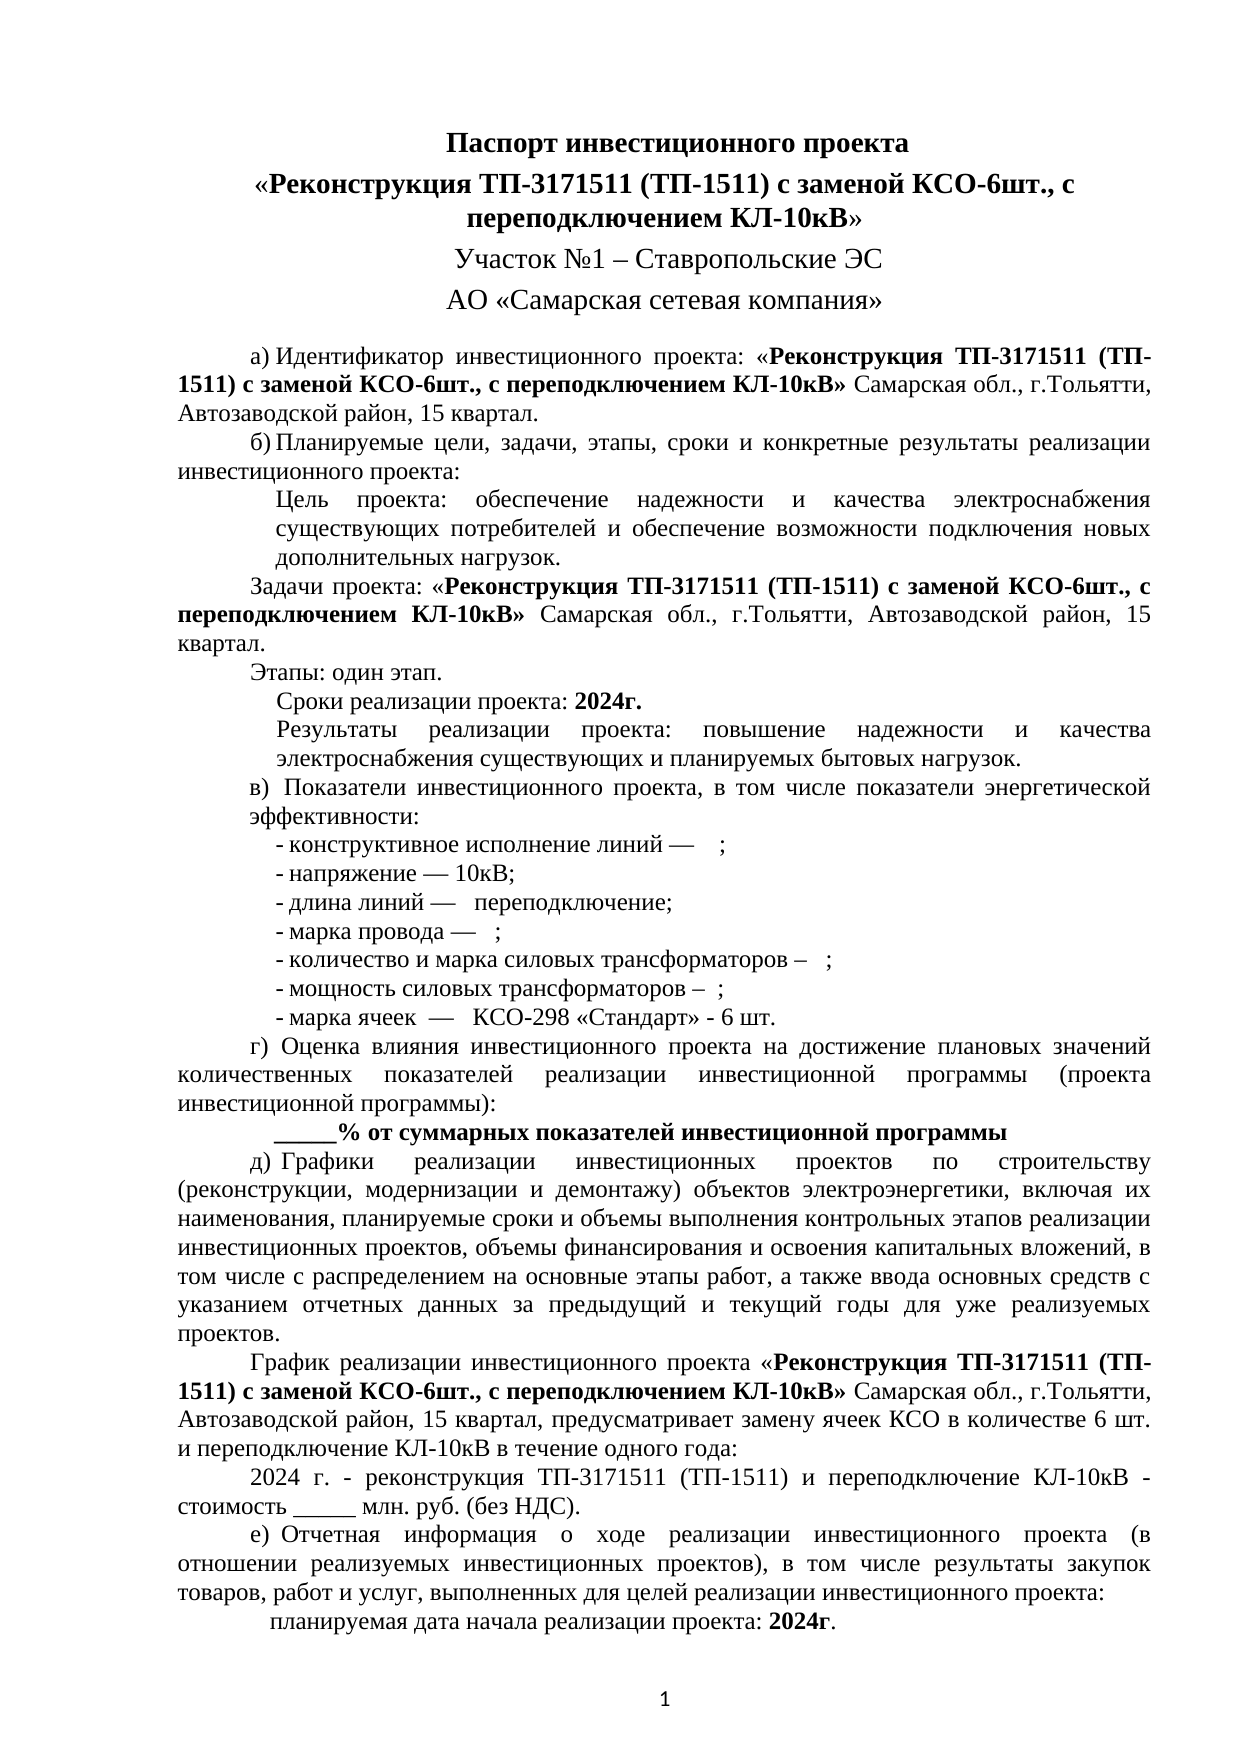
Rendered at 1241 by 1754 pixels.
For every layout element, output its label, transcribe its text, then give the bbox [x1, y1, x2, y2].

text а) Идентификатор инвестиционного проекта: «Реконструкция ТП-3171511 (ТП-1511) с заменой КСО-6шт., с переподключением КЛ-10кВ» Самарская обл., г.Тольятти, Автозаводской район, 15 квартал. [177, 341, 1152, 427]
text е) Отчетная информация о ходе реализации инвестиционного проекта (в отношении реализуемых инвестиционных проектов), в том числе результаты закупок товаров, работ и услуг, выполненных для целей реализации инвестиционного проекта: [177, 1519, 1152, 1606]
text б) Планируемые цели, задачи, этапы, сроки и конкретные результаты реализации инвестиционного проекта: [177, 427, 1152, 484]
text АО «Самарская сетевая компания» [177, 282, 1152, 316]
text Задачи проекта: «Реконструкция ТП-3171511 (ТП-1511) с заменой КСО-6шт., с переподключением КЛ-10кВ» Самарская обл., г.Тольятти, Автозаводской район, 15 квартал. [177, 571, 1152, 657]
text д) Графики реализации инвестиционных проектов по строительству (реконструкции, модернизации и демонтажу) объектов электроэнергетики, включая их наименования, планируемые сроки и объемы выполнения контрольных этапов реализации инвестиционных проектов, объемы финансирования и освоения капитальных вложений, в том числе с распределением на основные этапы работ, а также ввода основных средств с указанием отчетных данных за предыдущий и текущий годы для уже реализуемых проектов. [177, 1146, 1152, 1347]
text 2024 г. - реконструкция ТП-3171511 (ТП-1511) и переподключение КЛ-10кВ - стоимость _____ млн. руб. (без НДС). [177, 1462, 1152, 1519]
text в) Показатели инвестиционного проекта, в том числе показатели энергетической эффективности: [249, 772, 1152, 829]
list марка ячеек — КСО-298 «Стандарт» - 6 шт. [275, 1002, 1152, 1031]
list напряжение — 10кВ; [275, 858, 1152, 887]
text График реализации инвестиционного проекта «Реконструкция ТП-3171511 (ТП-1511) с заменой КСО-6шт., с переподключением КЛ-10кВ» Самарская обл., г.Тольятти, Автозаводской район, 15 квартал, предусматривает замену ячеек КСО в количестве 6 шт. и переподключение КЛ-10кВ в течение одного года: [177, 1347, 1152, 1462]
text планируемая дата начала реализации проекта: 2024г. [269, 1606, 1152, 1634]
text Этапы: один этап. [177, 657, 1152, 686]
list количество и марка силовых трансформаторов – ; [275, 944, 1152, 973]
text Паспорт инвестиционного проекта [446, 126, 1152, 159]
text Цель проекта: обеспечение надежности и качества электроснабжения существующих потребителей и обеспечение возможности подключения новых дополнительных нагрузок. [275, 484, 1152, 571]
text г) Оценка влияния инвестиционного проекта на достижение плановых значений количественных показателей реализации инвестиционной программы (проекта инвестиционной программы): [177, 1031, 1152, 1117]
text Результаты реализации проекта: повышение надежности и качества электроснабжения существующих и планируемых бытовых нагрузок. [276, 714, 1152, 772]
text Участок №1 – Ставропольские ЭС [177, 241, 1152, 275]
text «Реконструкция ТП-3171511 (ТП-1511) с заменой КСО-6шт., с переподключением КЛ-10кВ» [177, 167, 1152, 234]
list мощность силовых трансформаторов – ; [275, 973, 1152, 1002]
list длина линий — переподключение; [275, 887, 1152, 916]
text _____% от суммарных показателей инвестиционной программы [274, 1117, 1152, 1146]
text Сроки реализации проекта: 2024г. [276, 686, 1152, 714]
list конструктивное исполнение линий — ; [275, 829, 1152, 858]
list марка провода — ; [275, 916, 1152, 944]
